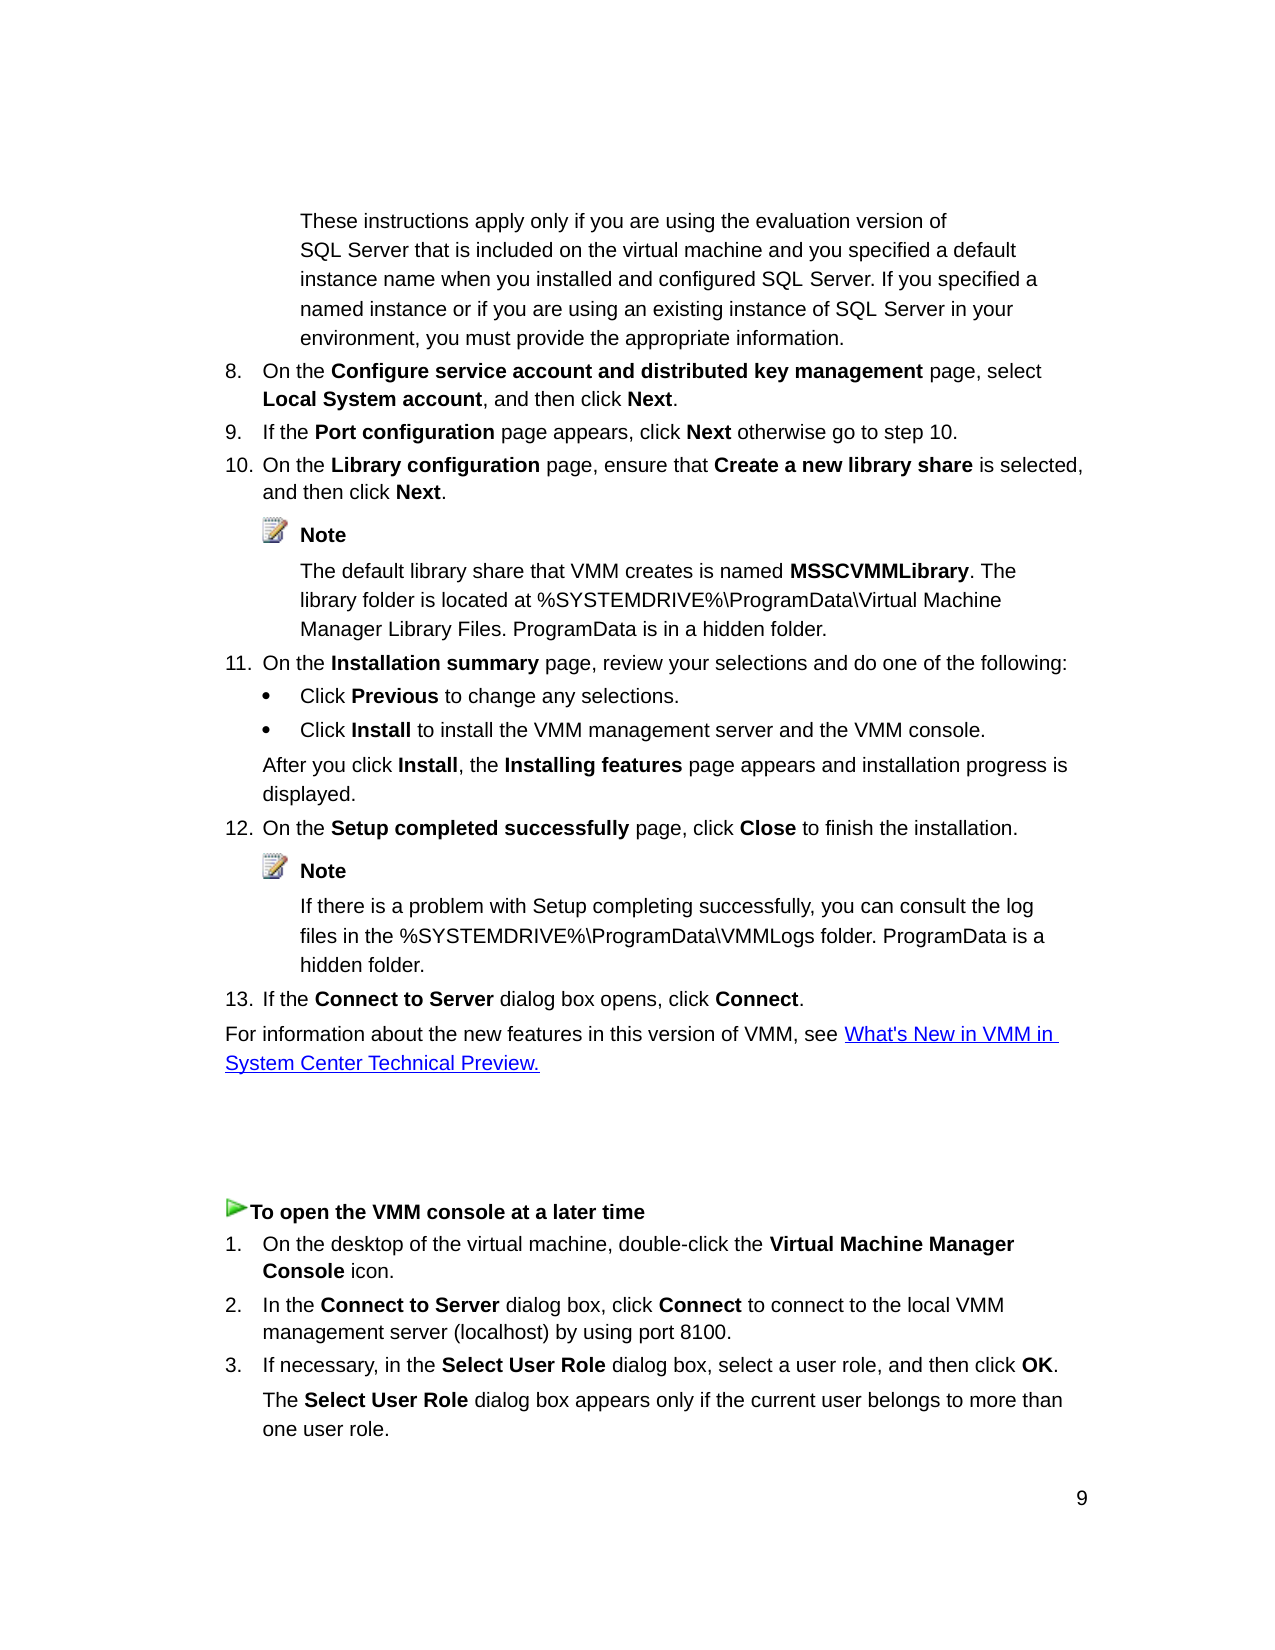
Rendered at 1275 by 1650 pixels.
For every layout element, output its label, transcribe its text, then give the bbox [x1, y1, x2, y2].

table_header 1. On the desktop of the virtual machine, double-click the Virtual Machine Manager Console icon. 2. In the Connect to Server dialog box, click Connect to connect to the local VMM management server (localhost) by using port 8100. 3. If necessary, in the Select User Role dialog box, select a user role, and then click OK. The Select User Role dialog box appears only if the current user belongs to more than one user role. [225, 1169, 1087, 1449]
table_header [225, 199, 1087, 1082]
picture [262, 517, 300, 543]
title To open the VMM console at a later time [225, 1194, 646, 1224]
picture [262, 853, 300, 879]
picture [225, 1194, 251, 1220]
